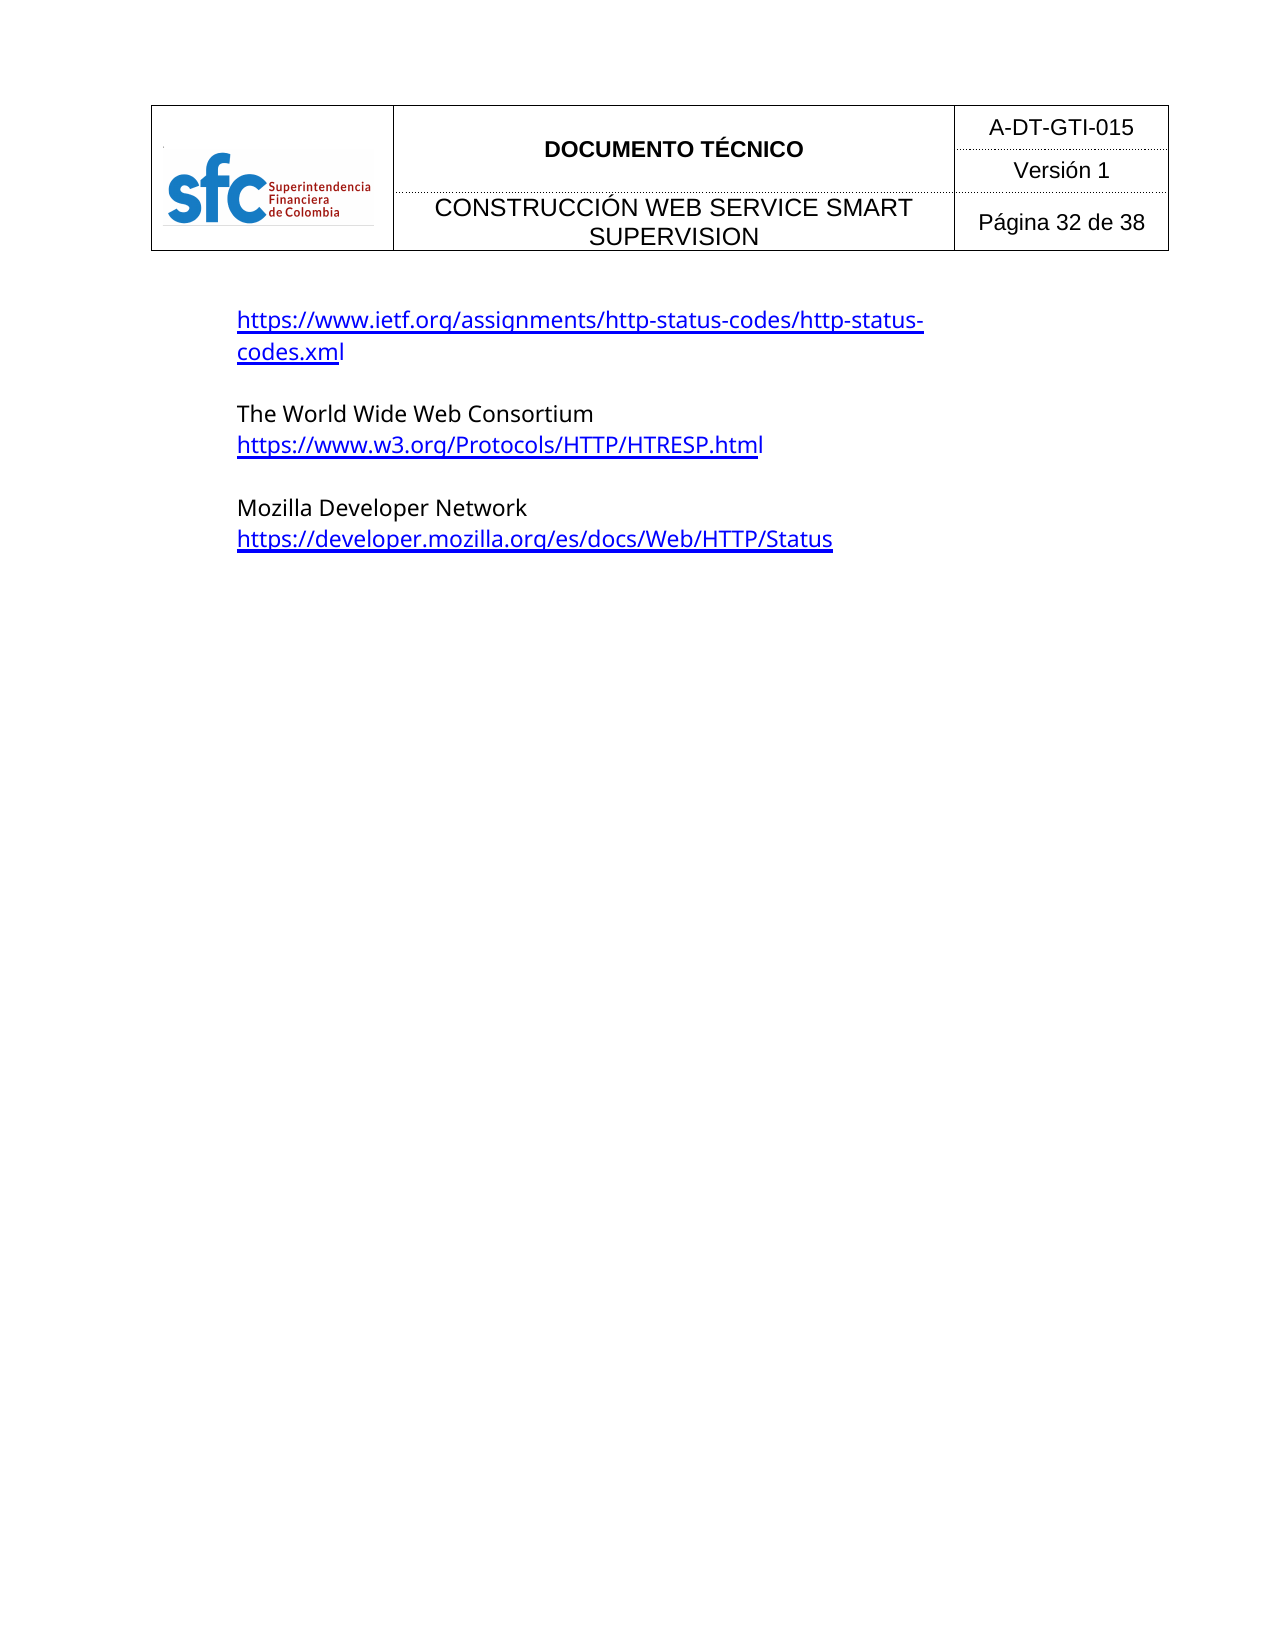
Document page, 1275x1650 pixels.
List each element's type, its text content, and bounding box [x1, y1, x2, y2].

text Mozilla Developer Network https://developer.mozilla.org/es/docs/Web/HTTP/Status [237, 492, 1064, 554]
text The Internet Engineering Task Force https://www.ietf.org/assignments/http-status-codes/http-status-codes.xml [237, 304, 971, 367]
text The World Wide Web Consortium https://www.w3.org/Protocols/HTTP/HTRESP.html [237, 398, 770, 460]
picture [162, 149, 374, 245]
